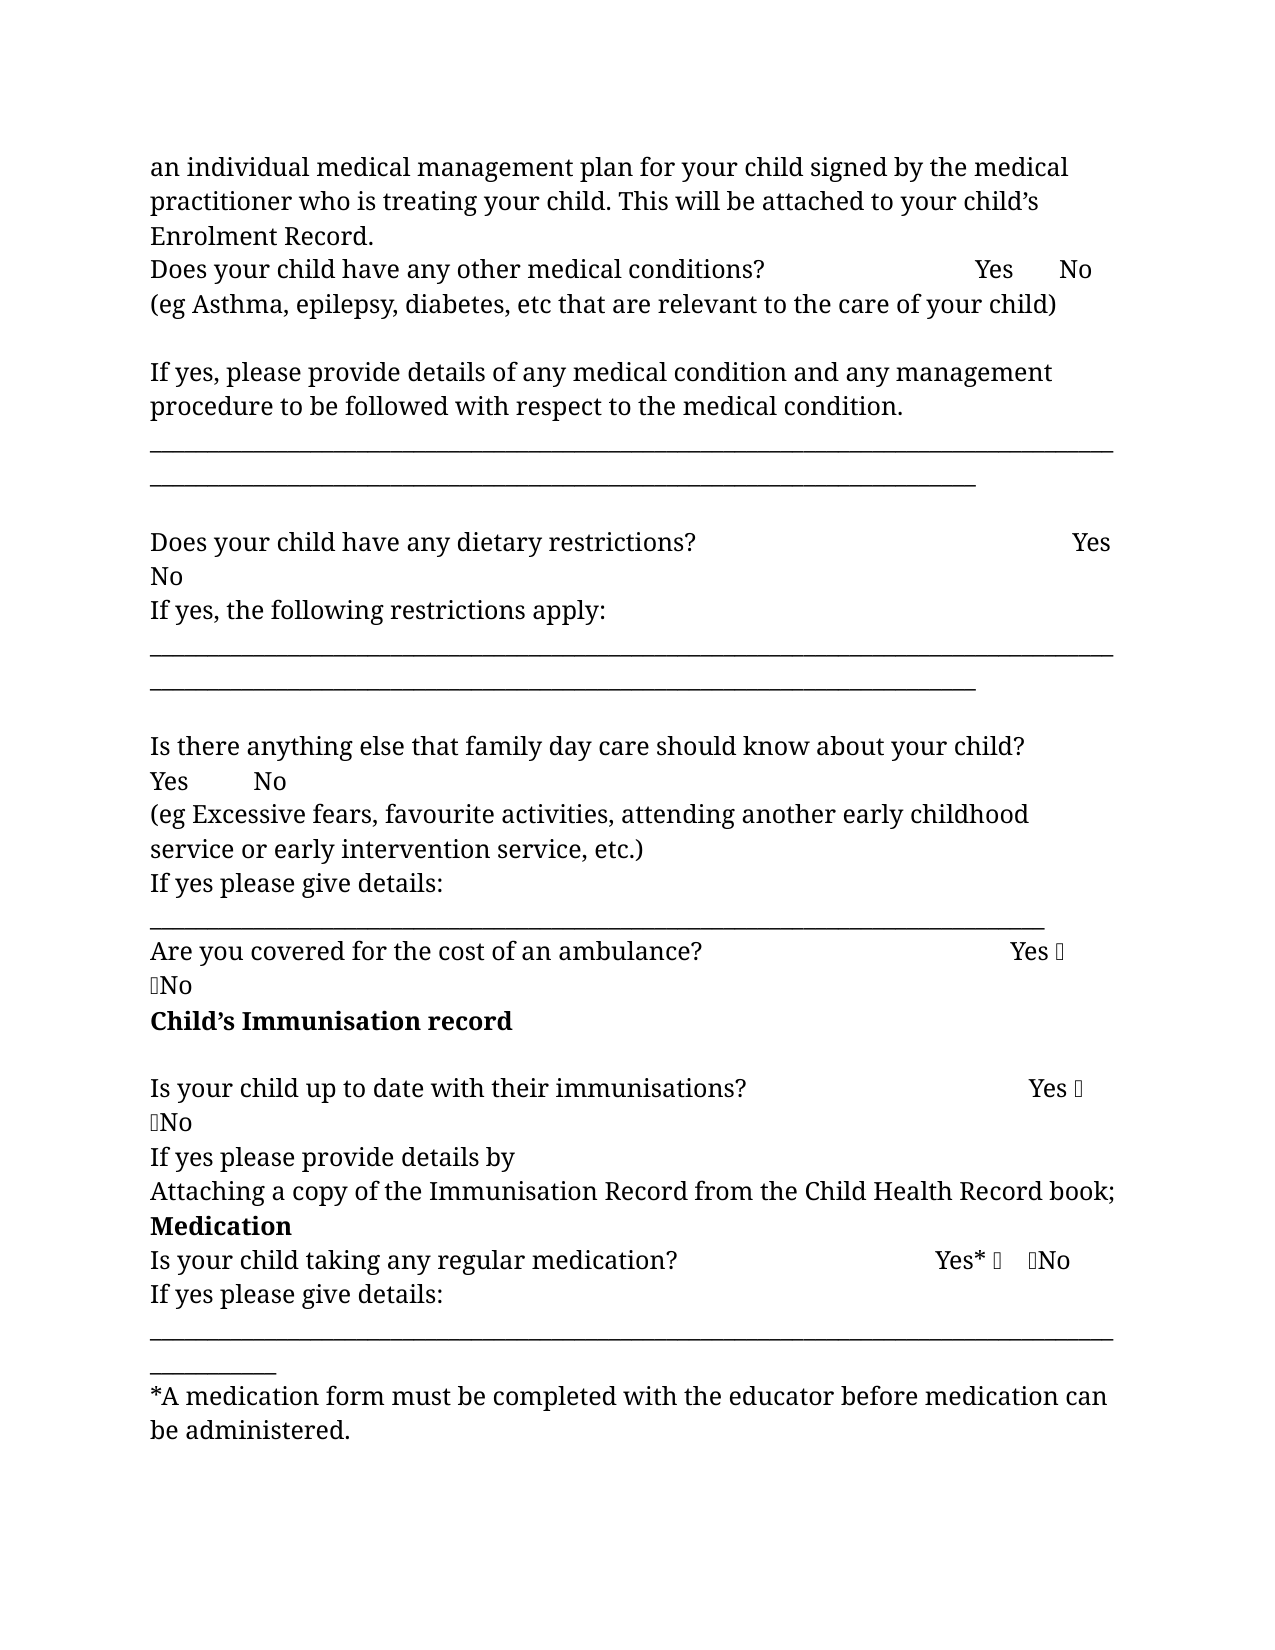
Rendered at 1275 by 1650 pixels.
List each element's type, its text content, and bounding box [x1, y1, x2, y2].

text ______________________________________________________________________________ [150, 899, 1125, 933]
text Is your child taking any regular medication? Yes* No [150, 1243, 1125, 1277]
text If yes please give details: [150, 865, 1125, 899]
text Is your child up to date with their immunisations? Yes No [150, 1071, 1125, 1139]
subtitle Medication [150, 1207, 1125, 1243]
text Attaching a copy of the Immunisation Record from the Child Health Record book; [150, 1173, 1125, 1207]
subtitle Child’s Immunisation record [150, 1002, 1125, 1037]
text Are you covered for the cost of an ambulance? Yes No [150, 933, 1125, 1002]
text If yes, please provide details of any medical condition and any management procedure to be followed with respect to the medical condition. [150, 354, 1125, 422]
text If yes please provide details by [150, 1139, 1125, 1173]
text Does your child have any other medical conditions? Yes No [150, 252, 1125, 286]
text ____________________________________________________________________________________________________________________________________________________________ [150, 422, 1125, 491]
text If yes, the following restrictions apply: [150, 593, 1125, 627]
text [150, 150, 1125, 252]
text (eg Asthma, epilepsy, diabetes, etc that are relevant to the care of your child) [150, 286, 1125, 354]
text ____________________________________________________________________________________________________________________________________________________________ [150, 627, 1125, 695]
text Is there anything else that family day care should know about your child? Yes No [150, 729, 1125, 797]
text If yes please give details: [150, 1277, 1125, 1311]
text _______________________________________________________________________________________________ [150, 1311, 1125, 1379]
text service or early intervention service, etc.) [150, 831, 1125, 865]
text *A medication form must be completed with the educator before medication can be administered. [150, 1379, 1125, 1447]
text Does your child have any dietary restrictions? Yes No [150, 525, 1125, 593]
text (eg Excessive fears, favourite activities, attending another early childhood [150, 797, 1125, 831]
